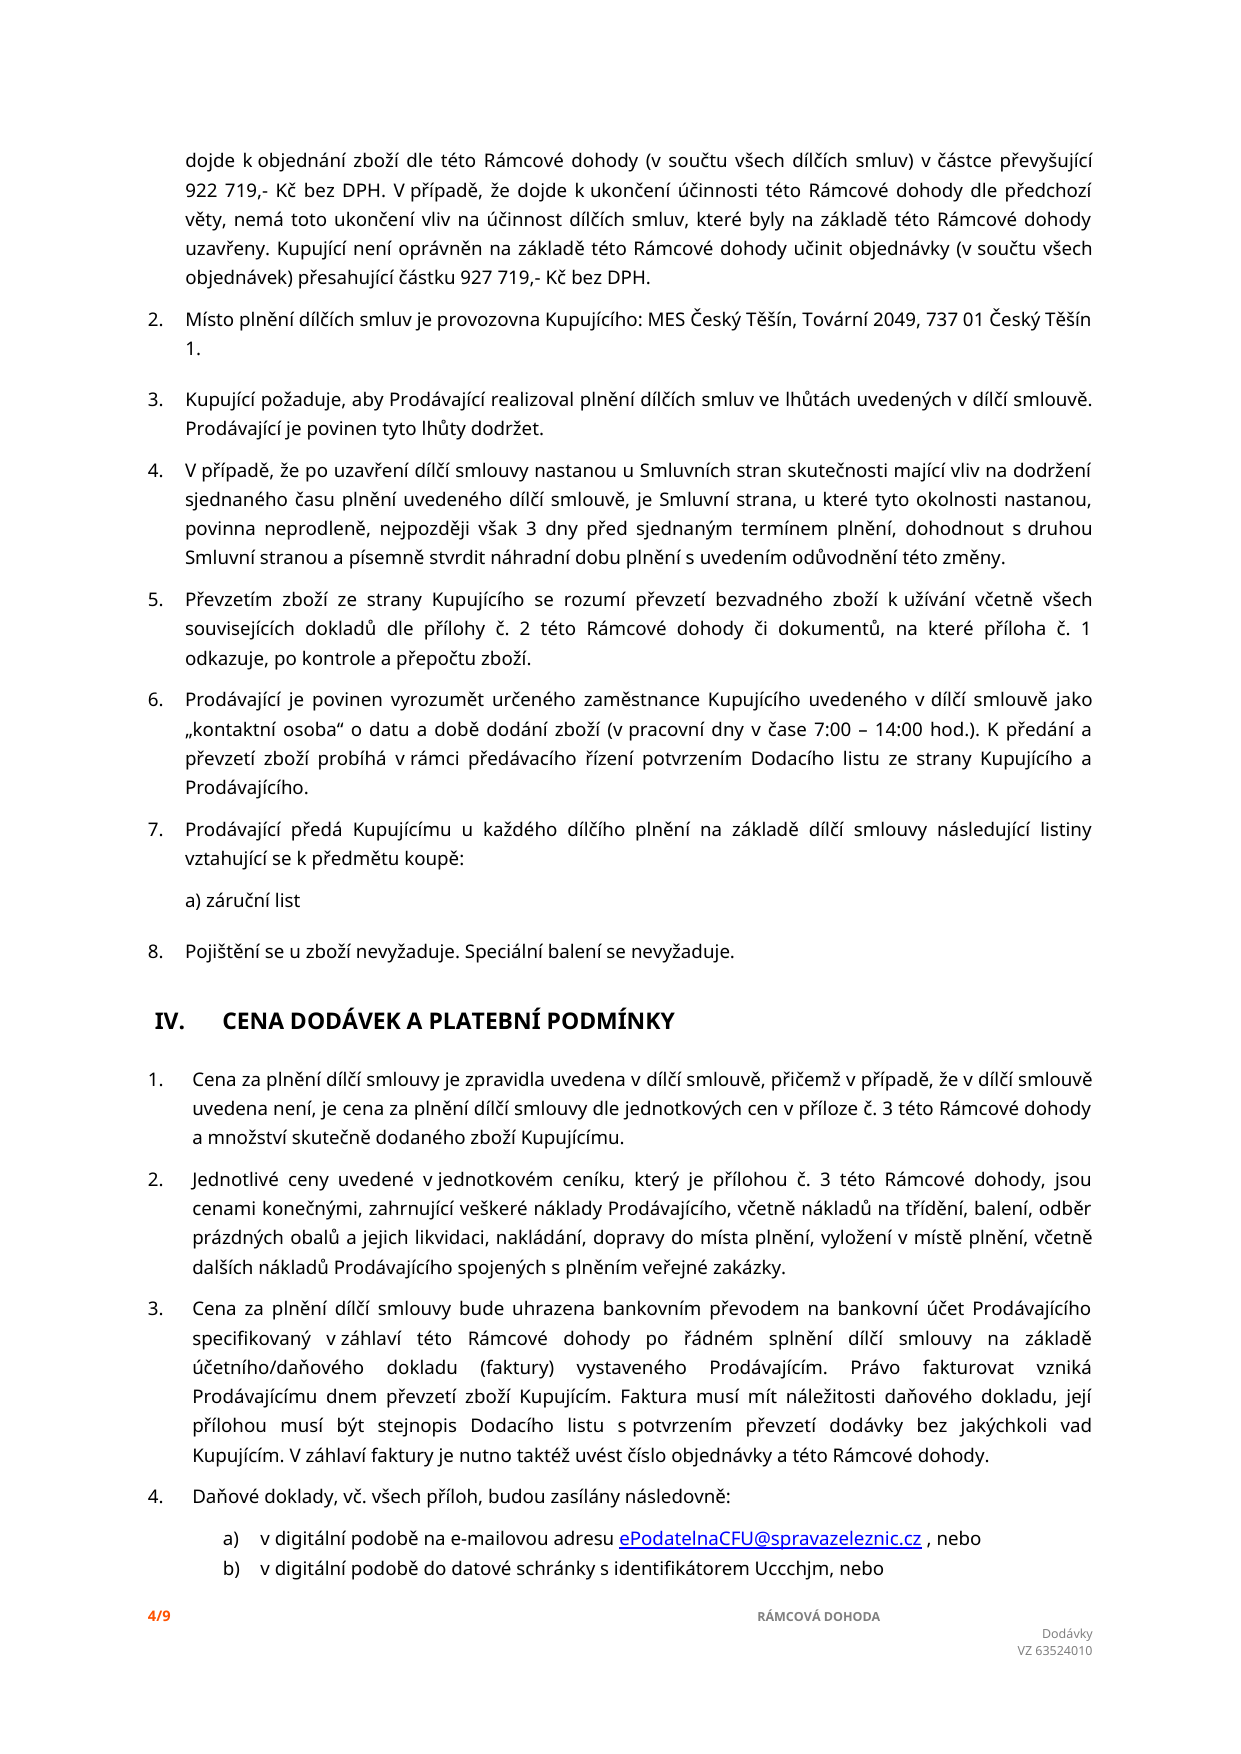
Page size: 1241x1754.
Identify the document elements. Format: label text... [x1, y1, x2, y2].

subtitle Prodávající předá Kupujícímu u každého dílčího plnění na základě dílčí smlouvy následující listiny vztahující se k předmětu koupě: [148, 816, 1093, 871]
list Převzetím zboží ze strany Kupujícího se rozumí převzetí bezvadného zboží k užívání včetně všech souvisejících dokladů dle přílohy č. 2 této Rámcové dohody či dokumentů, na které příloha č. 1 odkazuje, po kontrole a přepočtu zboží. [148, 586, 1093, 671]
subtitle Cena za plnění dílčí smlouvy bude uhrazena bankovním převodem na bankovní účet Prodávajícího specifikovaný v záhlaví této Rámcové dohody po řádném splnění dílčí smlouvy na základě účetního/daňového dokladu (faktury) vystaveného Prodávajícím. Právo fakturovat vzniká Prodávajícímu dnem převzetí zboží Kupujícím. Faktura musí mít náležitosti daňového dokladu, její přílohou musí být stejnopis Dodacího listu s potvrzením převzetí dodávky bez jakýchkoli vad Kupujícím. V záhlaví faktury je nutno taktéž uvést číslo objednávky a této Rámcové dohody. [148, 1296, 1093, 1468]
list Místo plnění dílčích smluv je provozovna Kupujícího: MES Český Těšín, Tovární 2049, 737 01 Český Těšín 1. [148, 306, 1093, 361]
list Kupující požaduje, aby Prodávající realizoval plnění dílčích smluv ve lhůtách uvedených v dílčí smlouvě. Prodávající je povinen tyto lhůty dodržet. [148, 386, 1093, 441]
text a) záruční list [185, 887, 1093, 913]
subtitle Prodávající je povinen vyrozumět určeného zaměstnance Kupujícího uvedeného v dílčí smlouvě jako „kontaktní osoba“ o datu a době dodání zboží (v pracovní dny v čase 7:00 – 14:00 hod.). K předání a převzetí zboží probíhá v rámci předávacího řízení potvrzením Dodacího listu ze strany Kupujícího a Prodávajícího. [148, 687, 1093, 800]
list V případě, že po uzavření dílčí smlouvy nastanou u Smluvních stran skutečnosti mající vliv na dodržení sjednaného času plnění uvedeného dílčí smlouvě, je Smluvní strana, u které tyto okolnosti nastanou, povinna neprodleně, nejpozději však 3 dny před sjednaným termínem plnění, dohodnout s druhou Smluvní stranou a písemně stvrdit náhradní dobu plnění s uvedením odůvodnění této změny. [148, 457, 1093, 570]
subtitle Daňové doklady, vč. všech příloh, budou zasílány následovně: [148, 1484, 1093, 1509]
subtitle Cena za plnění dílčí smlouvy je zpravidla uvedena v dílčí smlouvě, přičemž v případě, že v dílčí smlouvě uvedena není, je cena za plnění dílčí smlouvy dle jednotkových cen v příloze č. 3 této Rámcové dohody a množství skutečně dodaného zboží Kupujícímu. [148, 1066, 1093, 1150]
subtitle Pojištění se u zboží nevyžaduje. Speciální balení se nevyžaduje. [148, 938, 1093, 964]
list v digitální podobě do datové schránky s identifikátorem Uccchjm, nebo [223, 1555, 1093, 1580]
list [148, 148, 1093, 290]
subtitle Jednotlivé ceny uvedené v jednotkovém ceníku, který je přílohou č. 3 této Rámcové dohody, jsou cenami konečnými, zahrnující veškeré náklady Prodávajícího, včetně nákladů na třídění, balení, odběr prázdných obalů a jejich likvidaci, nakládání, dopravy do místa plnění, vyložení v místě plnění, včetně dalších nákladů Prodávajícího spojených s plněním veřejné zakázky. [148, 1166, 1093, 1279]
list CENA DODÁVEK A PLATEBNÍ PODMÍNKY [185, 1005, 1093, 1036]
list v digitální podobě na e-mailovou adresu ePodatelnaCFU@spravazeleznic.cz , nebo [223, 1526, 1093, 1551]
